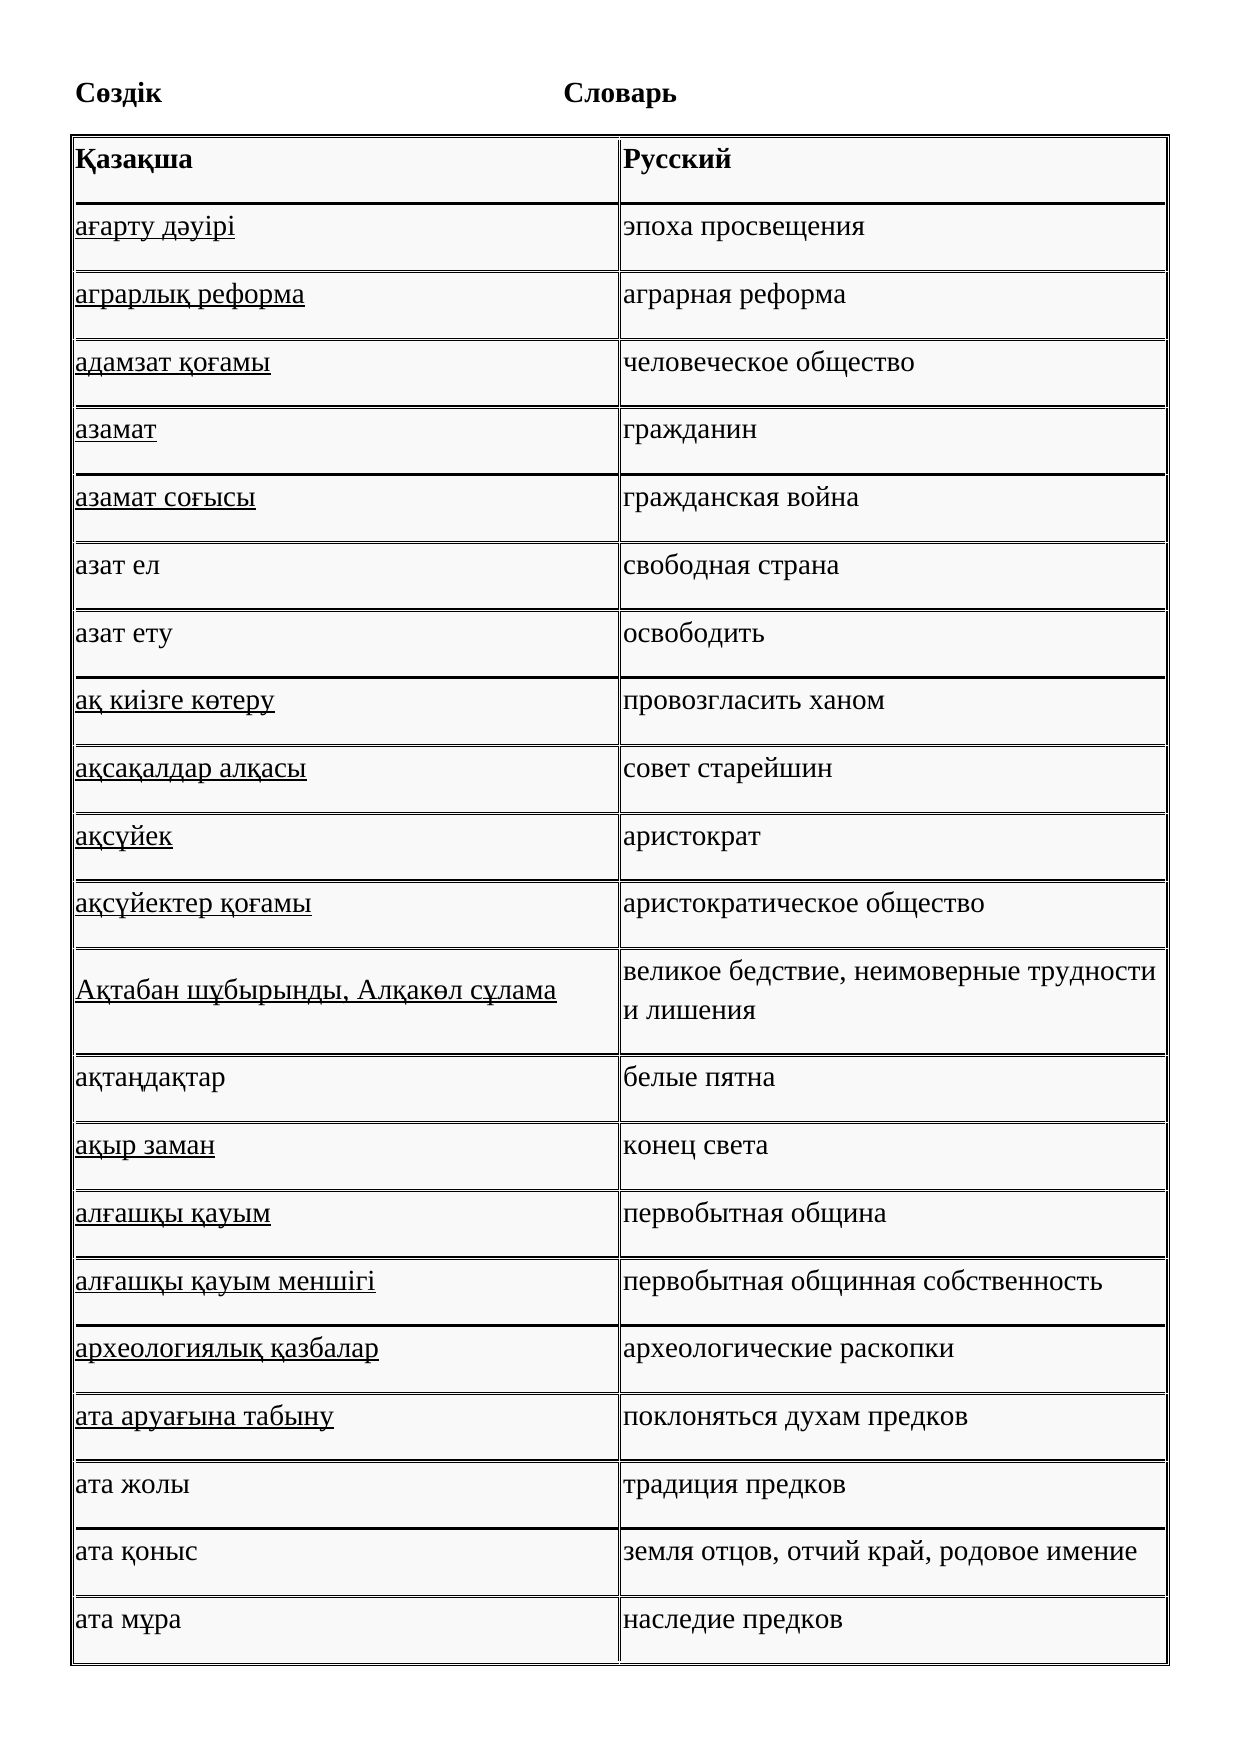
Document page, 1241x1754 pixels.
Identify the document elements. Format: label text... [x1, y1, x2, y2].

table_cell ақтаңдақтар [74, 1053, 618, 1121]
text Сөздік Словарь [75, 75, 1165, 108]
table_cell первобытная община [621, 1189, 1167, 1256]
table_cell эпоха просвещения [621, 202, 1166, 270]
table_cell поклоняться духам предков [620, 1392, 1168, 1459]
table_cell аграрная реформа [620, 270, 1168, 337]
table_cell аристократическое общество [621, 879, 1167, 947]
table_cell ағарту дәуірі [74, 202, 618, 270]
table_cell ақсүйектер қоғамы [74, 879, 618, 947]
table_cell первобытная общинная собственность [621, 1256, 1167, 1324]
table_cell конец света [620, 1121, 1168, 1188]
table_cell алғашқы қауым меншігі [74, 1256, 618, 1324]
table_cell гражданская война [621, 473, 1168, 541]
table_cell ақыр заман [72, 1121, 620, 1188]
table_cell азат ел [72, 541, 620, 608]
table_cell провозгласить ханом [621, 676, 1166, 744]
table_cell наследие предков [620, 1595, 1168, 1662]
table_cell великое бедствие, неимоверные трудности и лишения [620, 947, 1168, 1053]
table_cell археологические раскопки [621, 1324, 1166, 1392]
table_cell ата мұра [72, 1595, 620, 1662]
table_cell азамат [74, 405, 618, 473]
table_cell азат ету [74, 608, 618, 676]
table_cell аристократ [621, 811, 1167, 879]
table_cell человеческое общество [621, 338, 1167, 405]
table_cell ақ киізге көтеру [74, 676, 618, 744]
table_cell традиция предков [621, 1459, 1167, 1527]
table_cell азамат соғысы [72, 473, 618, 541]
table_cell ата жолы [74, 1459, 618, 1527]
table_cell освободить [621, 608, 1167, 676]
table_cell земля отцов, отчий край, родовое имение [621, 1527, 1166, 1595]
table_cell адамзат қоғамы [74, 338, 618, 405]
table_header Қазақша [74, 138, 620, 202]
table_cell ақсүйек [74, 811, 618, 879]
table_cell ата аруағына табыну [72, 1392, 620, 1459]
table_cell ақсақалдар алқасы [72, 744, 620, 811]
table_cell совет старейшин [620, 744, 1168, 811]
table_cell алғашқы қауым [74, 1189, 618, 1256]
table_cell аграрлық реформа [72, 270, 620, 337]
table_cell ата қоныс [74, 1527, 618, 1595]
table_cell Ақтабан шұбырынды, Алқакөл сұлама [72, 947, 620, 1053]
table_cell археологиялық қазбалар [74, 1324, 618, 1392]
table_cell белые пятна [621, 1053, 1167, 1121]
table_header Русский [620, 138, 1166, 202]
table_cell свободная страна [620, 541, 1168, 608]
table_cell гражданин [621, 405, 1167, 473]
